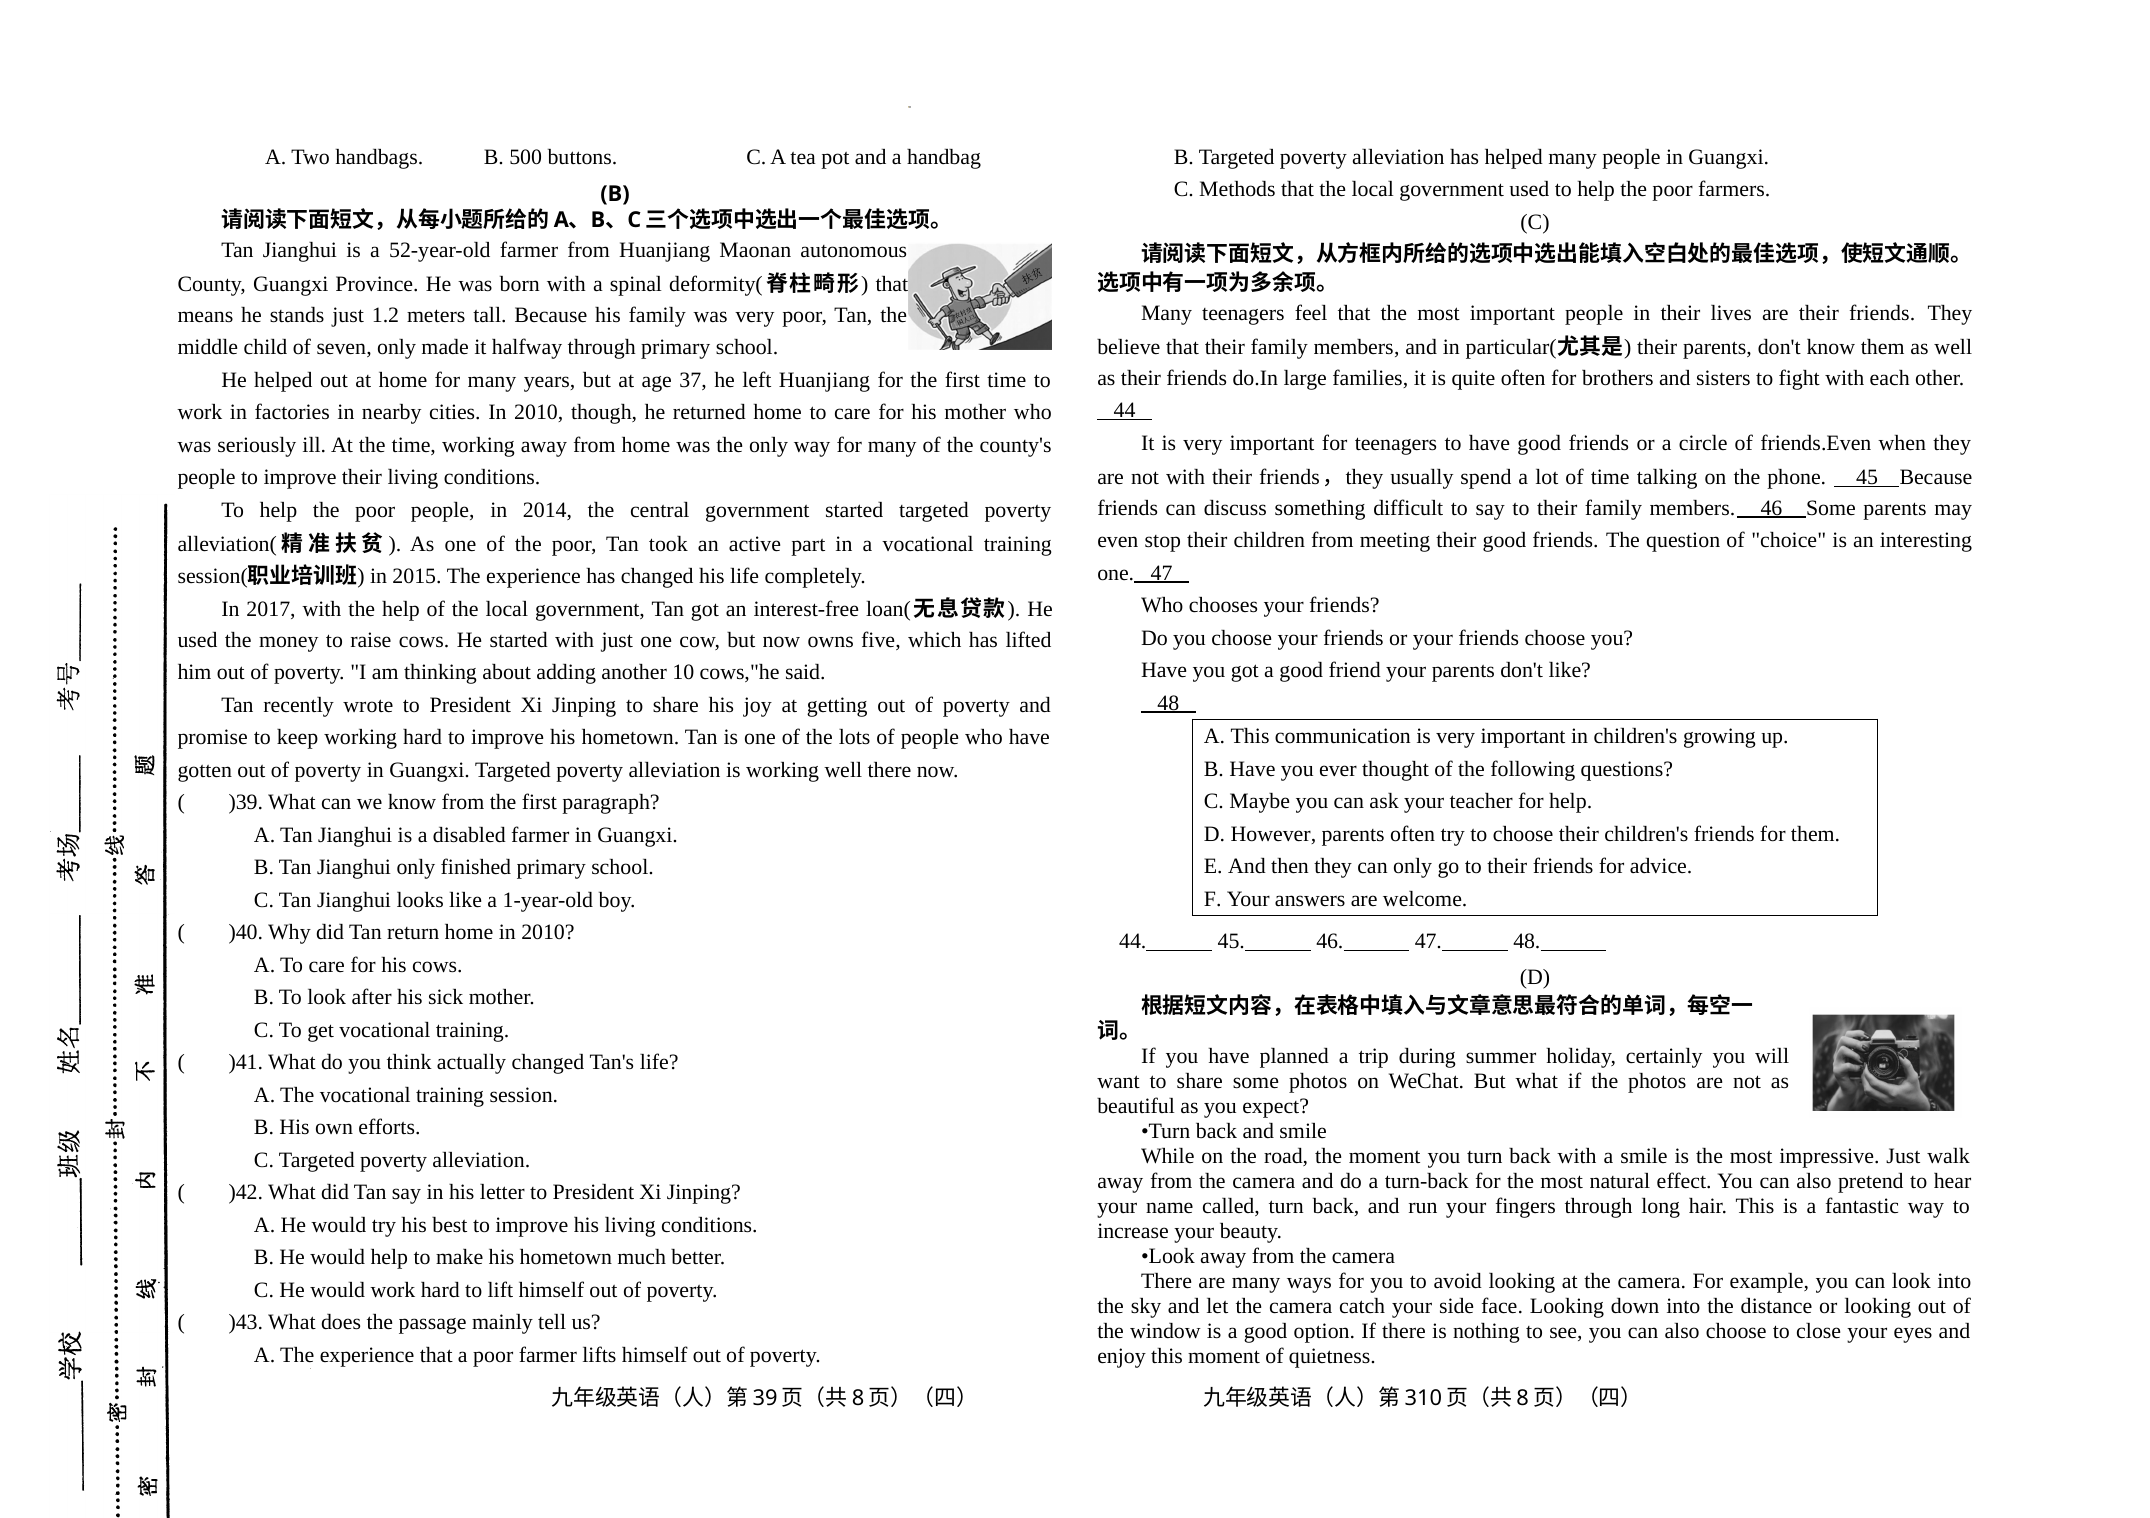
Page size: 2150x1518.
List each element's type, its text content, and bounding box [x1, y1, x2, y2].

text •Turn back and smile [1097, 1119, 1972, 1144]
text To help the poor people, in 2014, the central government started targeted poverty alleviation(精准扶贫). As one of the poor, Tan took an active part in a vocational training session(职业培训班) in 2015. The experience has changed his life completely. [177, 493, 1053, 591]
picture [908, 242, 1052, 350]
text C. Tan Jianghui looks like a 1-year-old boy. [177, 883, 1053, 916]
text ( )42. What did Tan say in his letter to President Xi Jinping? [177, 1176, 1053, 1208]
text A. He would try his best to improve his living conditions. [177, 1208, 1053, 1241]
text A. Two handbags. B. 500 buttons. C. A tea pot and a handbag [177, 140, 1053, 173]
text 根据短文内容，在表格中填入与文章意思最符合的单词，每空一词。 [1097, 994, 1972, 1044]
text A. To care for his cows. [177, 948, 1053, 981]
text C. Methods that the local government used to help the poor farmers. [1097, 173, 1972, 205]
text In 2017, with the help of the local government, Tan got an interest-free loan(无息贷款). He used the money to raise cows. He started with just one cow, but now owns five, which has lifted him out of poverty. "I am thinking about adding another 10 cows,"he said. [177, 591, 1053, 688]
text C. Targeted poverty alleviation. [177, 1143, 1053, 1176]
text B. To look after his sick mother. [177, 981, 1053, 1013]
text Do you choose your friends or your friends choose you? [1097, 621, 1972, 653]
text ( )43. What does the passage mainly tell us? [177, 1306, 1053, 1338]
text He helped out at home for many years, but at age 37, he left Huanjiang for the first time to work in factories in nearby cities. In 2010, though, he returned home to care for his mother who was seriously ill. At the time, working away from home was the only way for many of the county's people to improve their living conditions. [177, 363, 1053, 493]
text B. Targeted poverty alleviation has helped many people in Guangxi. [1097, 140, 1972, 173]
picture [49, 494, 175, 1518]
text C. He would work hard to lift himself out of poverty. [177, 1273, 1053, 1306]
text Tan recently wrote to President Xi Jinping to share his joy at getting out of poverty and promise to keep working hard to improve his hometown. Tan is one of the lots of people who have gotten out of poverty in Guangxi. Targeted poverty alleviation is working well there now. [177, 688, 1053, 786]
text ( )41. What do you think actually changed Tan's life? [177, 1046, 1053, 1078]
text (C) [1097, 205, 1972, 238]
text (D) [1097, 961, 1972, 991]
text 请阅读下面短文，从每小题所给的A、B、C三个选项中选出一个最佳选项。 [177, 206, 1053, 233]
text Many teenagers feel that the most important people in their lives are their friends. They believe that their family members, and in particular(尤其是) their parents, don't know them as well as their friends do.In large families, it is quite often for brothers and sisters to fight with each other. [1097, 296, 1972, 393]
text Tan Jianghui is a 52-year-old farmer from Huanjiang Maonan autonomous County, Guangxi Province. He was born with a spinal deformity(脊柱畸形) that means he stands just 1.2 meters tall. Because his family was very poor, Tan, the middle child of seven, only made it halfway through primary school. [177, 233, 1053, 363]
text 请阅读下面短文，从方框内所给的选项中选出能填入空白处的最佳选项，使短文通顺。选项中有一项为多余项。 [1097, 238, 1972, 296]
table_header A. This communication is very important in children's growing up. B. Have you ever thought of the following questions? C. Maybe you can ask your teacher for help. D. However, parents often try to choose their children's friends for them. E. And then they can only go to their friends for advice. F. Your answers are welcome. [1193, 720, 1877, 914]
text It is very important for teenagers to have good friends or a circle of friends.Even when they are not with their friends，they usually spend a lot of time talking on the phone. 45 Because friends can discuss something difficult to say to their family members. 46 Some parents may even stop their children from meeting their good friends. The question of "choice" is an interesting one. 47 [1097, 426, 1972, 588]
text There are many ways for you to avoid looking at the camera. For example, you can look into the sky and let the camera catch your side face. Looking down into the distance or looking out of the window is a good option. If there is nothing to see, you can also choose to close your eyes and enjoy this moment of quietness. [1097, 1269, 1972, 1369]
text A. The vocational training session. [177, 1078, 1053, 1111]
text C. To get vocational training. [177, 1013, 1053, 1046]
text (B) [177, 181, 1053, 206]
text Who chooses your friends? [1097, 588, 1972, 621]
text 44. 45. 46. 47. 48. [1097, 916, 1972, 957]
picture [1809, 1007, 1962, 1118]
text While on the road, the moment you turn back with a smile is the most impressive. Just walk away from the camera and do a turn-back for the most natural effect. You can also pretend to hear your name called, turn back, and run your fingers through long hair. This is a fantastic way to increase your beauty. [1097, 1144, 1972, 1244]
text A. Tan Jianghui is a disabled farmer in Guangxi. [177, 818, 1053, 851]
text 44 [1097, 393, 1972, 426]
text Have you got a good friend your parents don't like? [1097, 653, 1972, 686]
text A. The experience that a poor farmer lifts himself out of poverty. [177, 1338, 1053, 1371]
text B. He would help to make his hometown much better. [177, 1241, 1053, 1273]
text If you have planned a trip during summer holiday, certainly you will want to share some photos on WeChat. But what if the photos are not as beautiful as you expect? [1097, 1044, 1972, 1119]
text B. His own efforts. [177, 1111, 1053, 1143]
text B. Tan Jianghui only finished primary school. [177, 851, 1053, 883]
text ( )39. What can we know from the first paragraph? [177, 786, 1053, 818]
text •Look away from the camera [1097, 1244, 1972, 1269]
text ( )40. Why did Tan return home in 2010? [177, 916, 1053, 948]
text 48 [1097, 686, 1972, 718]
